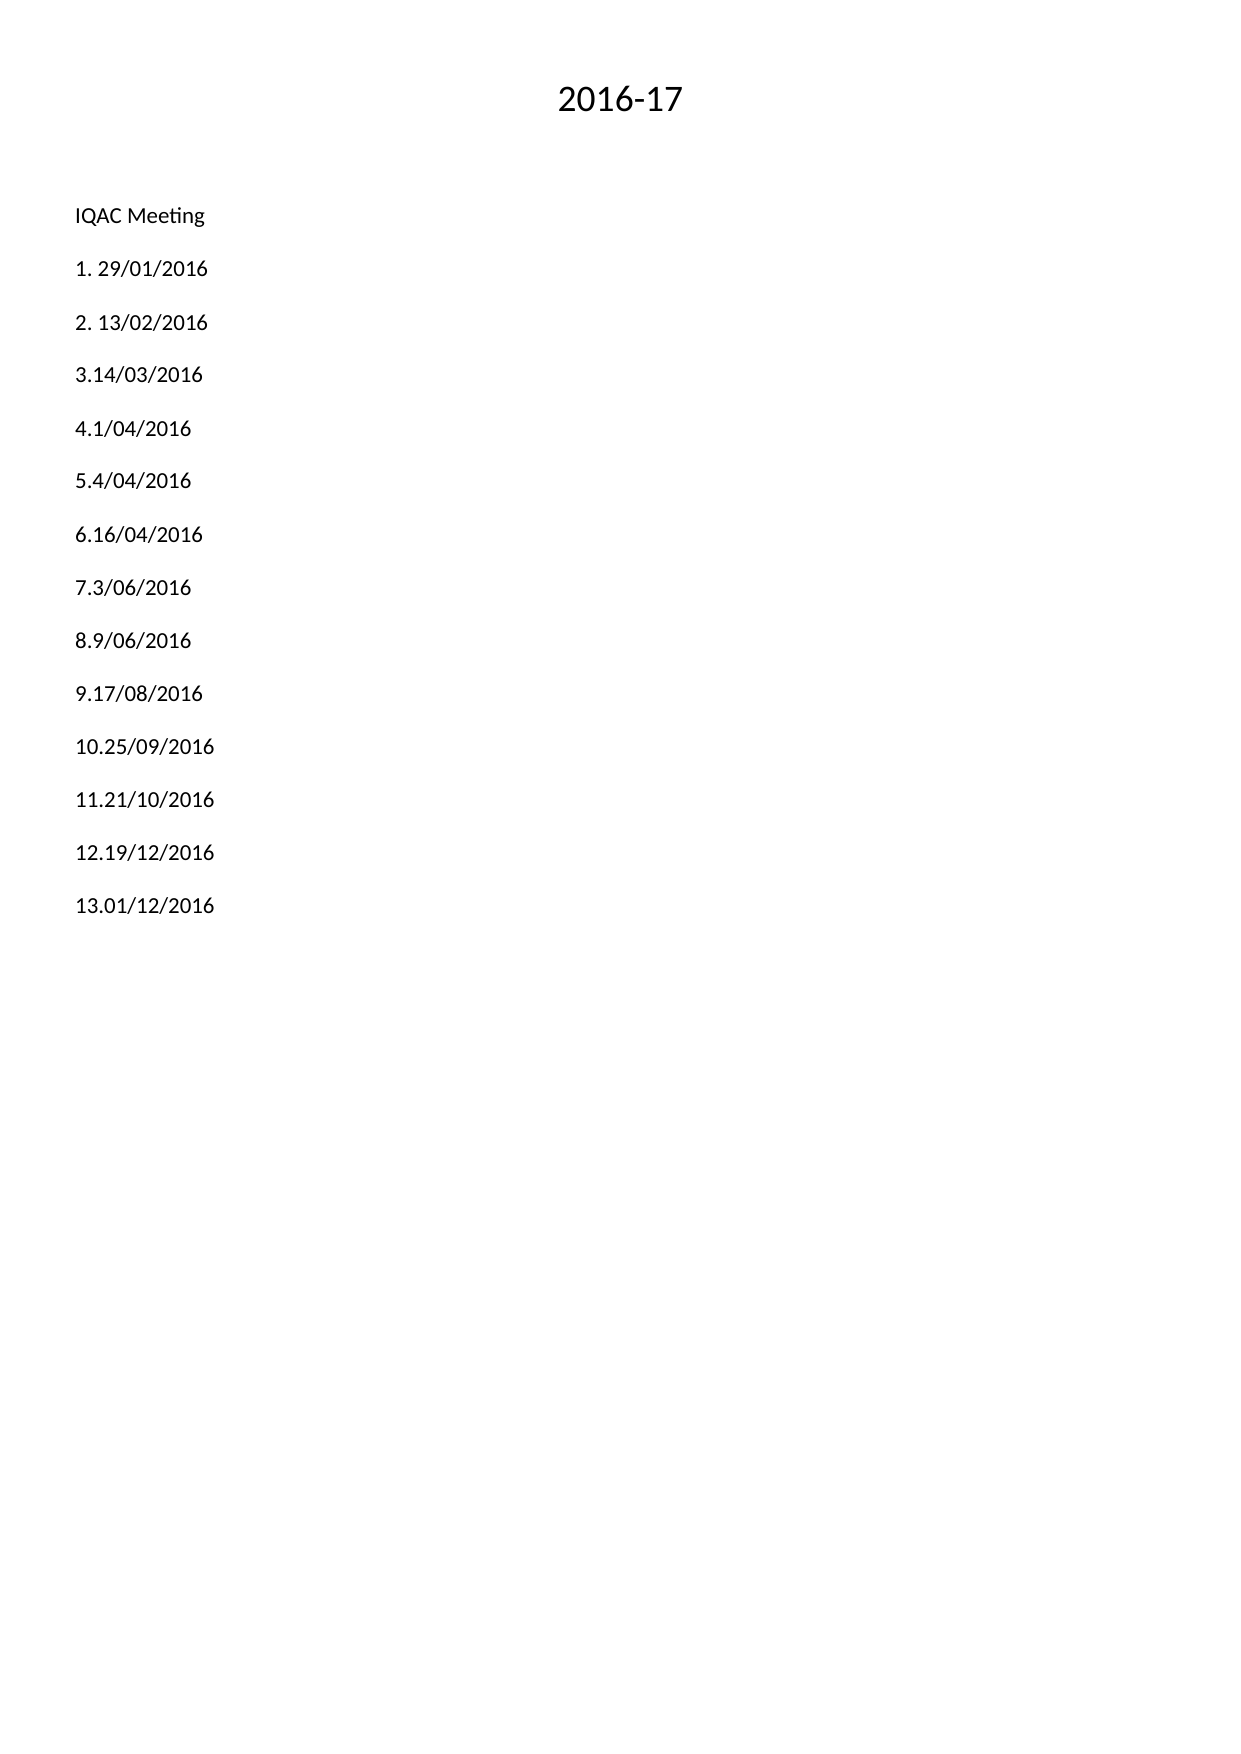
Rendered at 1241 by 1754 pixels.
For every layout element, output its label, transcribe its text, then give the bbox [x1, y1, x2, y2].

text IQAC Meeting [75, 202, 1165, 229]
text 2016-17 [75, 75, 1165, 121]
text 11.21/10/2016 [75, 785, 1165, 813]
text 8.9/06/2016 [75, 626, 1165, 654]
text 1. 29/01/2016 [75, 254, 1165, 283]
text 7.3/06/2016 [75, 573, 1165, 601]
text 2. 13/02/2016 [75, 308, 1165, 336]
text 10.25/09/2016 [75, 732, 1165, 760]
text 9.17/08/2016 [75, 679, 1165, 707]
text 5.4/04/2016 [75, 467, 1165, 495]
text 13.01/12/2016 [75, 891, 1165, 919]
text 6.16/04/2016 [75, 520, 1165, 548]
text 12.19/12/2016 [75, 838, 1165, 866]
text 3.14/03/2016 [75, 361, 1165, 389]
text 4.1/04/2016 [75, 414, 1165, 442]
